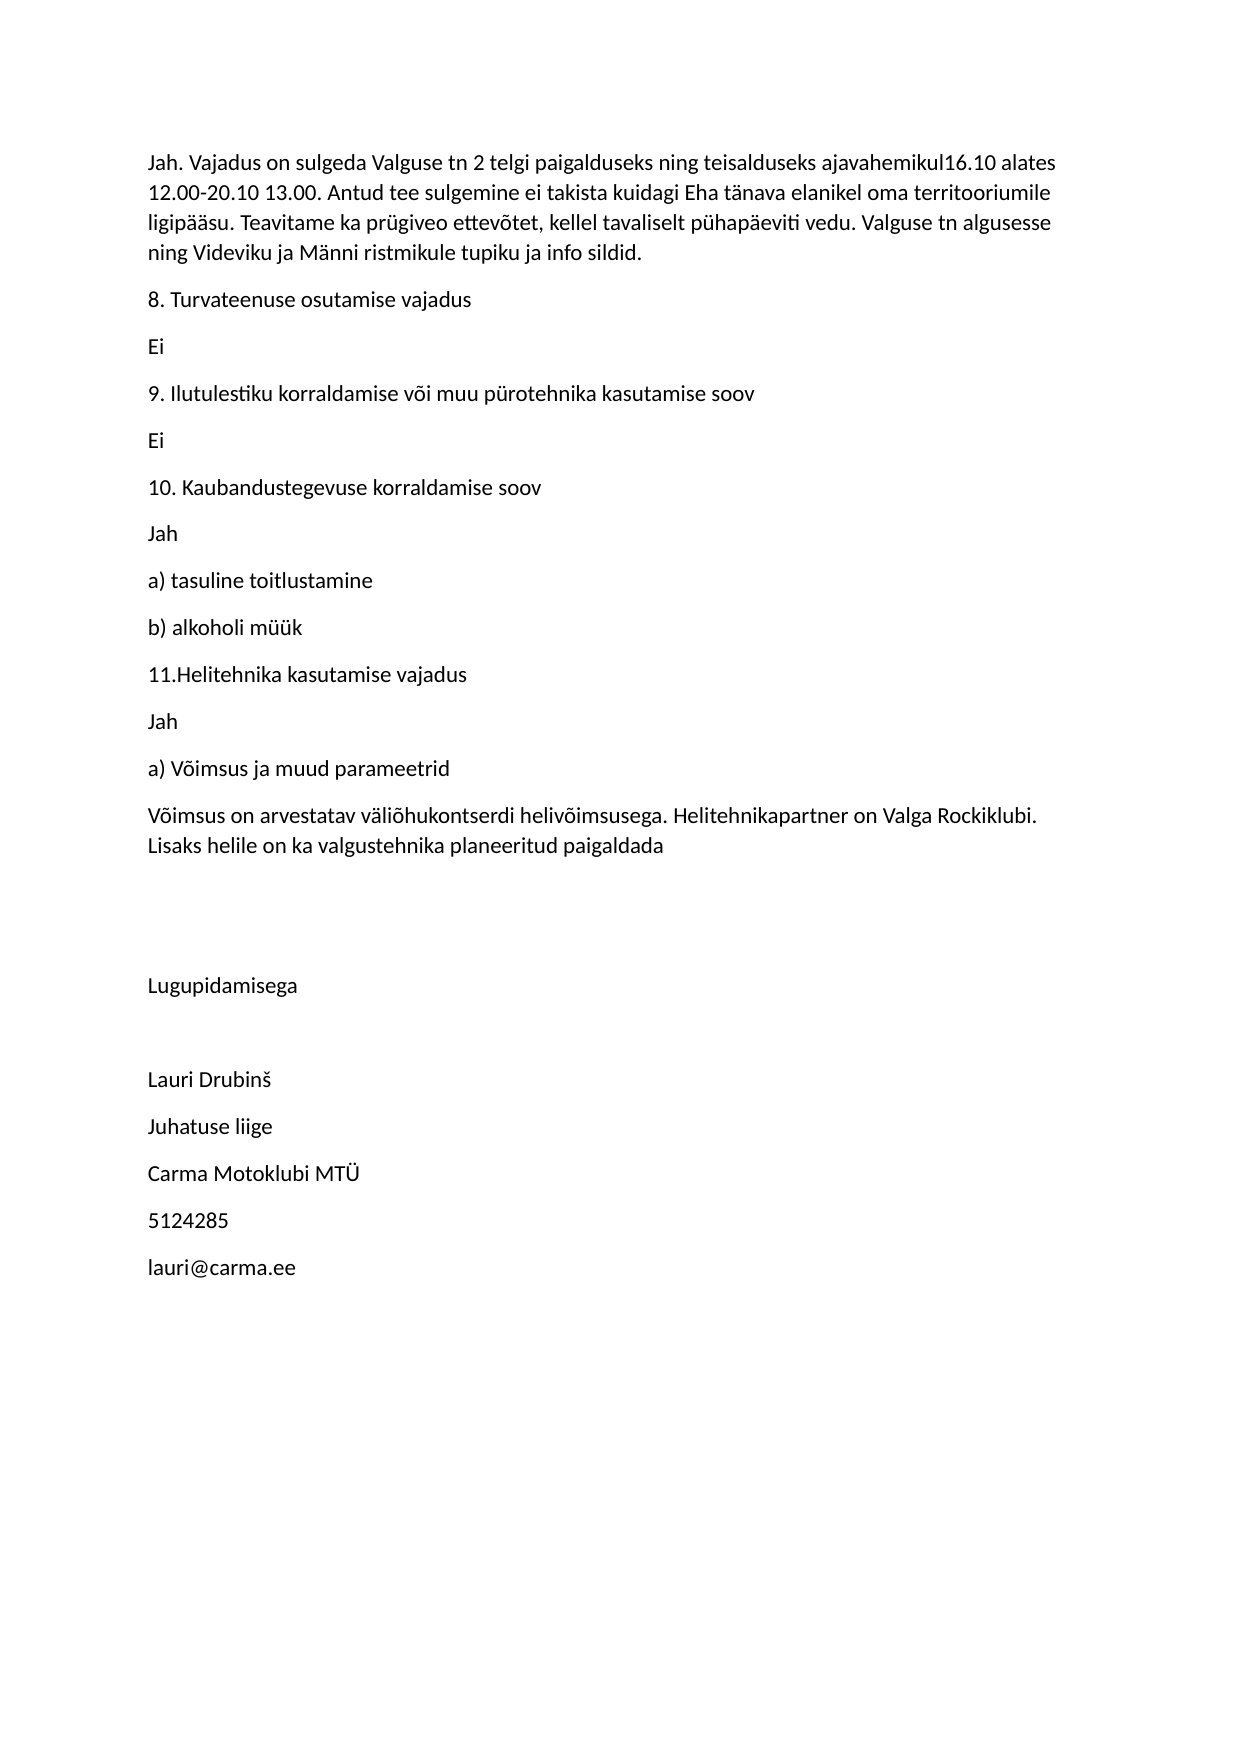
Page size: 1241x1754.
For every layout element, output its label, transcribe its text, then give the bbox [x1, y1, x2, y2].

text Jah. Vajadus on sulgeda Valguse tn 2 telgi paigalduseks ning teisalduseks ajavahemikul16.10 alates 12.00-20.10 13.00. Antud tee sulgemine ei takista kuidagi Eha tänava elanikel oma territooriumile ligipääsu. Teavitame ka prügiveo ettevõtet, kellel tavaliselt pühapäeviti vedu. Valguse tn algusesse ning Videviku ja Männi ristmikule tupiku ja info sildid. [148, 148, 1093, 266]
text b) alkoholi müük [148, 613, 1093, 641]
text Võimsus on arvestatav väliõhukontserdi helivõimsusega. Helitehnikapartner on Valga Rockiklubi. Lisaks helile on ka valgustehnika planeeritud paigaldada [148, 801, 1093, 859]
text a) Võimsus ja muud parameetrid [148, 754, 1093, 782]
text Carma Motoklubi MTÜ [148, 1159, 1093, 1187]
text Lauri Drubinš [148, 1065, 1093, 1093]
text lauri@carma.ee [148, 1253, 1093, 1281]
text Jah [148, 519, 1093, 547]
text Jah [148, 707, 1093, 735]
text 8. Turvateenuse osutamise vajadus [148, 285, 1093, 313]
text 5124285 [148, 1206, 1093, 1234]
text 10. Kaubandustegevuse korraldamise soov [148, 473, 1093, 501]
text a) tasuline toitlustamine [148, 566, 1093, 594]
text Lugupidamisega [148, 972, 1093, 999]
text Ei [148, 426, 1093, 454]
text 11.Helitehnika kasutamise vajadus [148, 660, 1093, 688]
text Ei [148, 332, 1093, 360]
text 9. Ilutulestiku korraldamise või muu pürotehnika kasutamise soov [148, 379, 1093, 407]
text Juhatuse liige [148, 1112, 1093, 1140]
